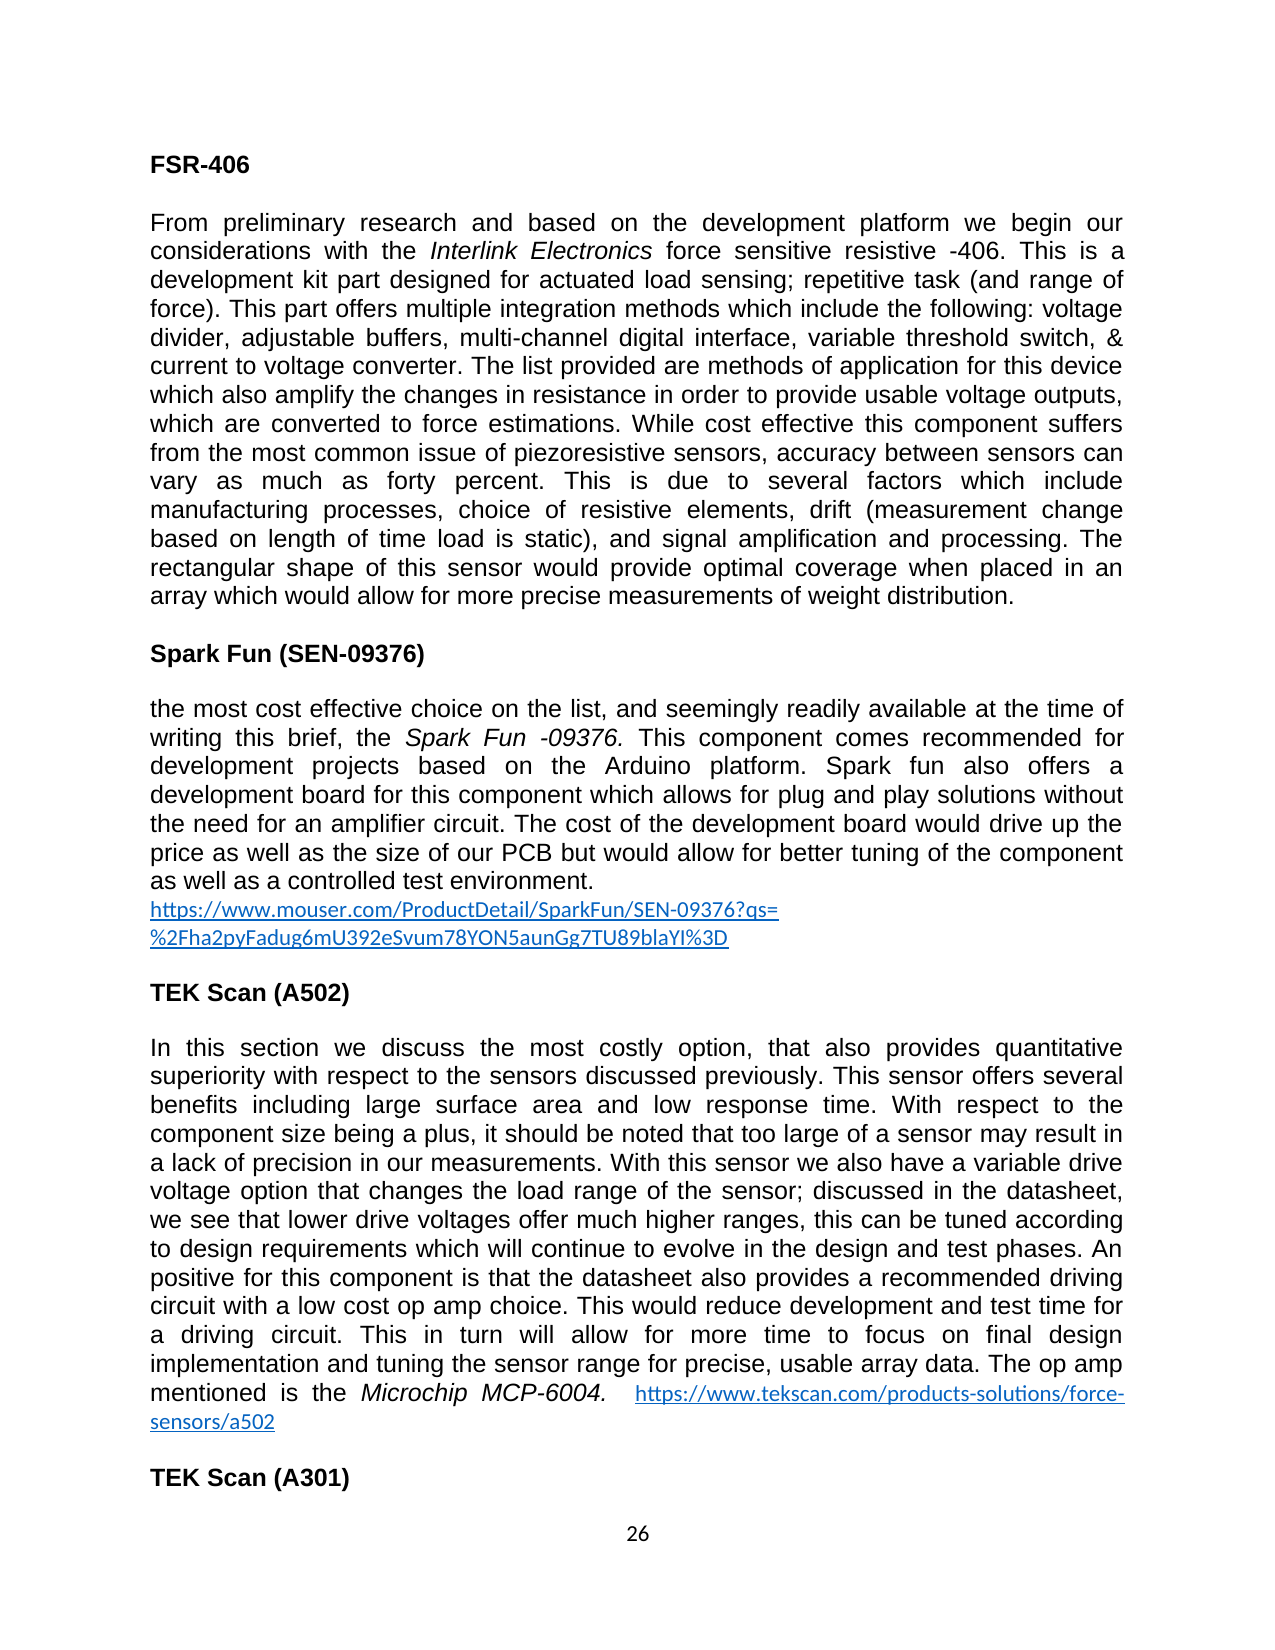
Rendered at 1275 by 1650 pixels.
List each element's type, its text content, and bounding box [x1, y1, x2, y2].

text the most cost effective choice on the list, and seemingly readily available at the time of writing this brief, the Spark Fun -09376. This component comes recommended for development projects based on the Arduino platform. Spark fun also offers a development board for this component which allows for plug and play solutions without the need for an amplifier circuit. The cost of the development board would drive up the price as well as the size of our PCB but would allow for better tuning of the component as well as a controlled test environment. [150, 694, 1125, 895]
text FSR-406 [150, 150, 1125, 179]
text TEK Scan (A502) [150, 977, 1125, 1006]
text In this section we discuss the most costly option, that also provides quantitative superiority with respect to the sensors discussed previously. This sensor offers several benefits including large surface area and low response time. With respect to the component size being a plus, it should be noted that too large of a sensor may result in a lack of precision in our measurements. With this sensor we also have a variable drive voltage option that changes the load range of the sensor; discussed in the datasheet, we see that lower drive voltages offer much higher ranges, this can be tuned according to design requirements which will continue to evolve in the design and test phases. An positive for this component is that the datasheet also provides a recommended driving circuit with a low cost op amp choice. This would reduce development and test time for a driving circuit. This in turn will allow for more time to focus on final design implementation and tuning the sensor range for precise, usable array data. The op amp mentioned is the Microchip MCP-6004. https://www.tekscan.com/products-solutions/force-sensors/a502 [150, 1033, 1125, 1435]
text TEK Scan (A301) [150, 1463, 1125, 1492]
text From preliminary research and based on the development platform we begin our considerations with the Interlink Electronics force sensitive resistive -406. This is a development kit part designed for actuated load sensing; repetitive task (and range of force). This part offers multiple integration methods which include the following: voltage divider, adjustable buffers, multi-channel digital interface, variable threshold switch, & current to voltage converter. The list provided are methods of application for this device which also amplify the changes in resistance in order to provide usable voltage outputs, which are converted to force estimations. While cost effective this component suffers from the most common issue of piezoresistive sensors, accuracy between sensors can vary as much as forty percent. This is due to several factors which include manufacturing processes, choice of resistive elements, drift (measurement change based on length of time load is static), and signal amplification and processing. The rectangular shape of this sensor would provide optimal coverage when placed in an array which would allow for more precise measurements of weight distribution. [150, 207, 1125, 610]
text Spark Fun (SEN-09376) [150, 639, 1125, 667]
text https://www.mouser.com/ProductDetail/SparkFun/SEN-09376?qs=%2Fha2pyFadug6mU392eSvum78YON5aunGg7TU89blaYI%3D [150, 895, 1125, 951]
